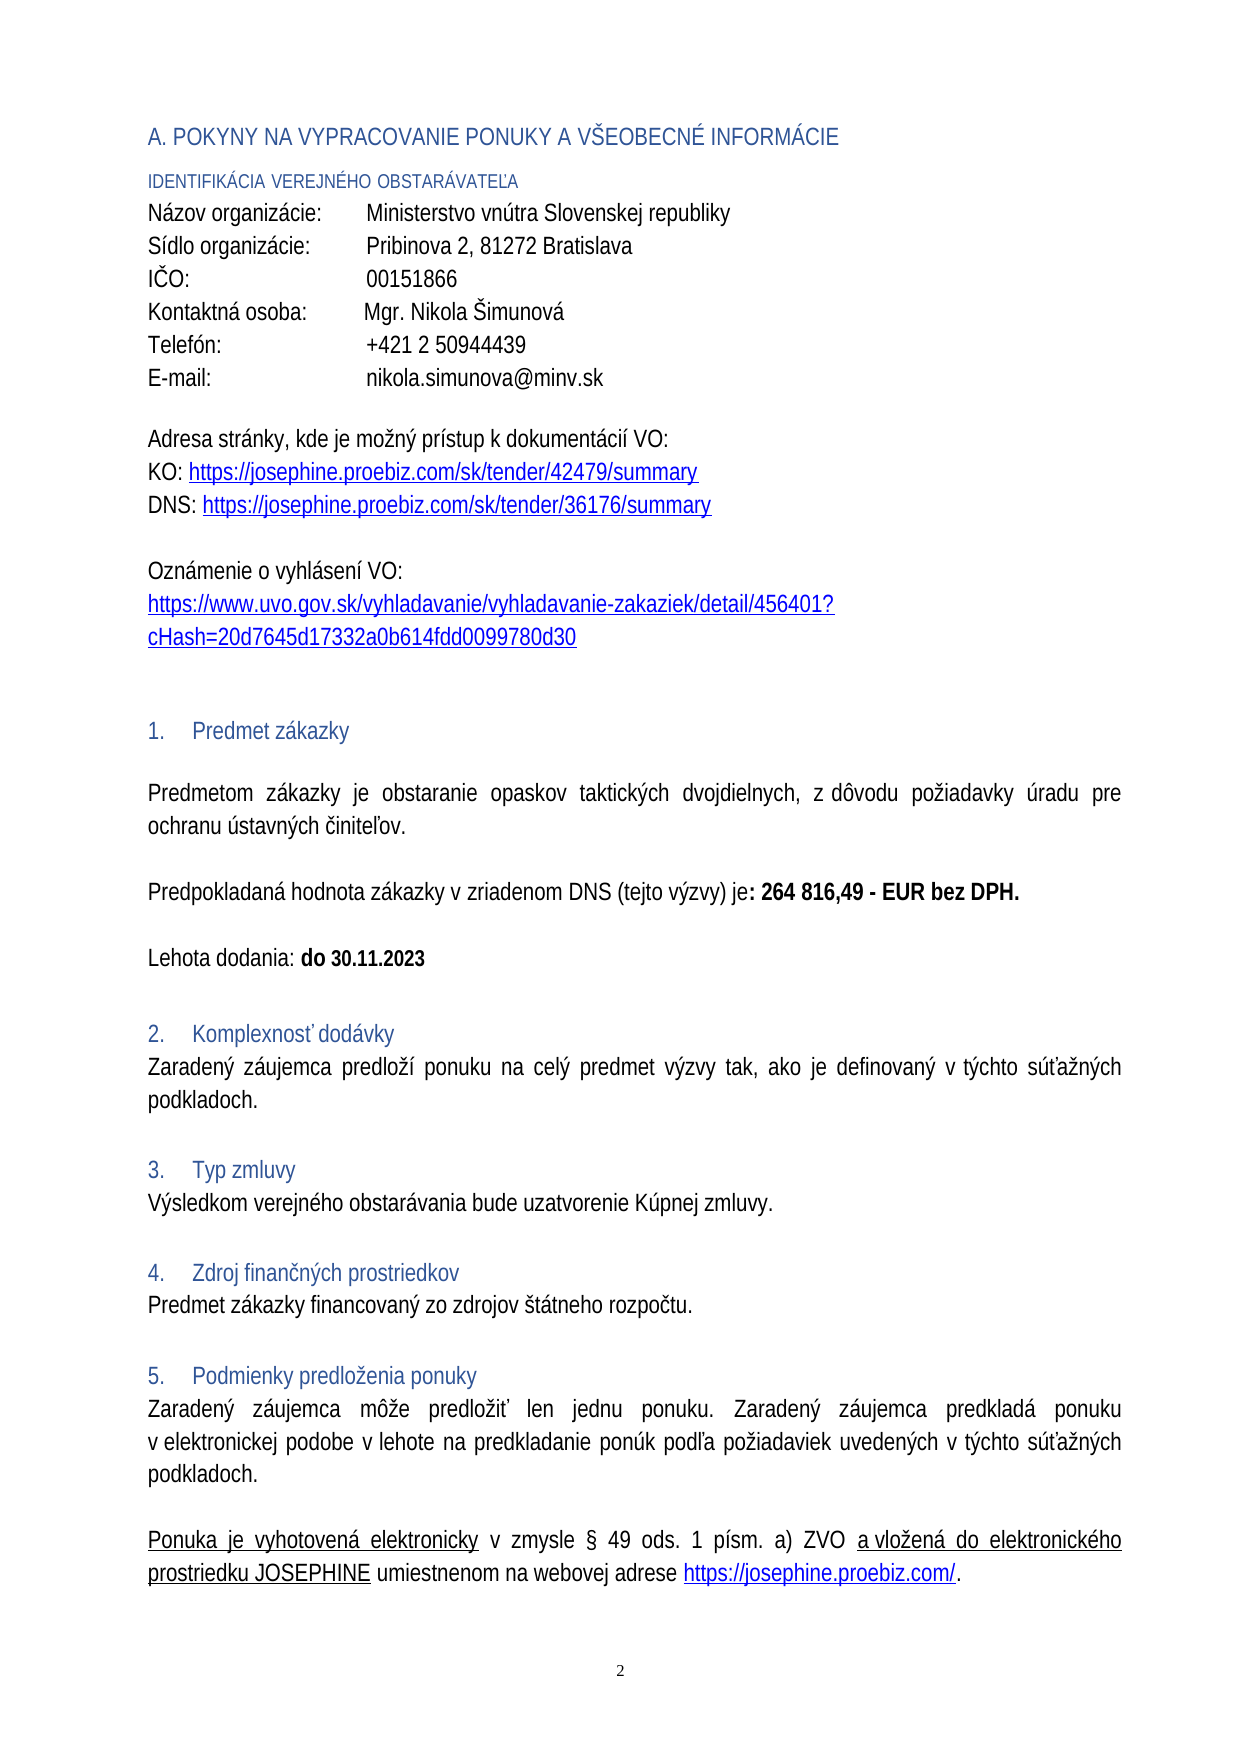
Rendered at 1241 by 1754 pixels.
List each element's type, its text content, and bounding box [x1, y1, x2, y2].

text Lehota dodania: do 30.11.2023 [148, 942, 1122, 971]
text A. POKYNY NA VYPRACOVANIE PONUKY A VŠEOBECNÉ INFORMÁCIE [148, 122, 1122, 150]
text Predmetom zákazky je obstaranie opaskov taktických dvojdielnych, z dôvodu požiadavky úradu pre ochranu ústavných činiteľov. [148, 778, 1122, 839]
text Názov organizácie: Ministerstvo vnútra Slovenskej republiky [148, 198, 1122, 227]
text Výsledkom verejného obstarávania bude uzatvorenie Kúpnej zmluvy. [148, 1188, 1122, 1216]
subtitle Komplexnosť dodávky [148, 1019, 1122, 1047]
text Adresa stránky, kde je možný prístup k dokumentácií VO: [148, 424, 1122, 453]
text IČO: 00151866 [148, 264, 1122, 292]
text Telefón: +421 2 50944439 [148, 330, 1122, 358]
text KO: https://josephine.proebiz.com/sk/tender/42479/summary [148, 457, 1122, 486]
text https://www.uvo.gov.sk/vyhladavanie/vyhladavanie-zakaziek/detail/456401?cHash=20d7645d17332a0b614fdd0099780d30 [148, 589, 1122, 650]
text Sídlo organizácie: Pribinova 2, 81272 Bratislava [148, 231, 1122, 259]
text Zaradený záujemca môže predložiť len jednu ponuku. Zaradený záujemca predkladá ponuku v elektronickej podobe v lehote na predkladanie ponúk podľa požiadaviek uvedených v týchto súťažných podkladoch. [148, 1393, 1122, 1488]
text Predmet zákazky financovaný zo zdrojov štátneho rozpočtu. [148, 1291, 1120, 1319]
text Kontaktná osoba: Mgr. Nikola Šimunová [148, 297, 1122, 325]
text identifikácia verejného obstarávateľa [148, 165, 1122, 194]
text Zaradený záujemca predloží ponuku na celý predmet výzvy tak, ako je definovaný v týchto súťažných podkladoch. [148, 1052, 1122, 1113]
text E-mail: nikola.simunova@minv.sk [148, 363, 1122, 391]
text Ponuka je vyhotovená elektronicky v zmysle § 49 ods. 1 písm. a) ZVO a vložená do elektronického prostriedku JOSEPHINE umiestnenom na webovej adrese https://josephine.proebiz.com/. [148, 1525, 1122, 1587]
subtitle Zdroj finančných prostriedkov [148, 1258, 1122, 1286]
subtitle Podmienky predloženia ponuky [148, 1361, 1122, 1389]
subtitle Predmet zákazky [148, 716, 1122, 745]
text Predpokladaná hodnota zákazky v zriadenom DNS (tejto výzvy) je: 264 816,49 - EUR bez DPH. [148, 877, 1122, 905]
text Oznámenie o vyhlásení VO: [148, 556, 1122, 584]
subtitle Typ zmluvy [148, 1155, 1122, 1183]
text DNS: https://josephine.proebiz.com/sk/tender/36176/summary [148, 490, 1122, 519]
